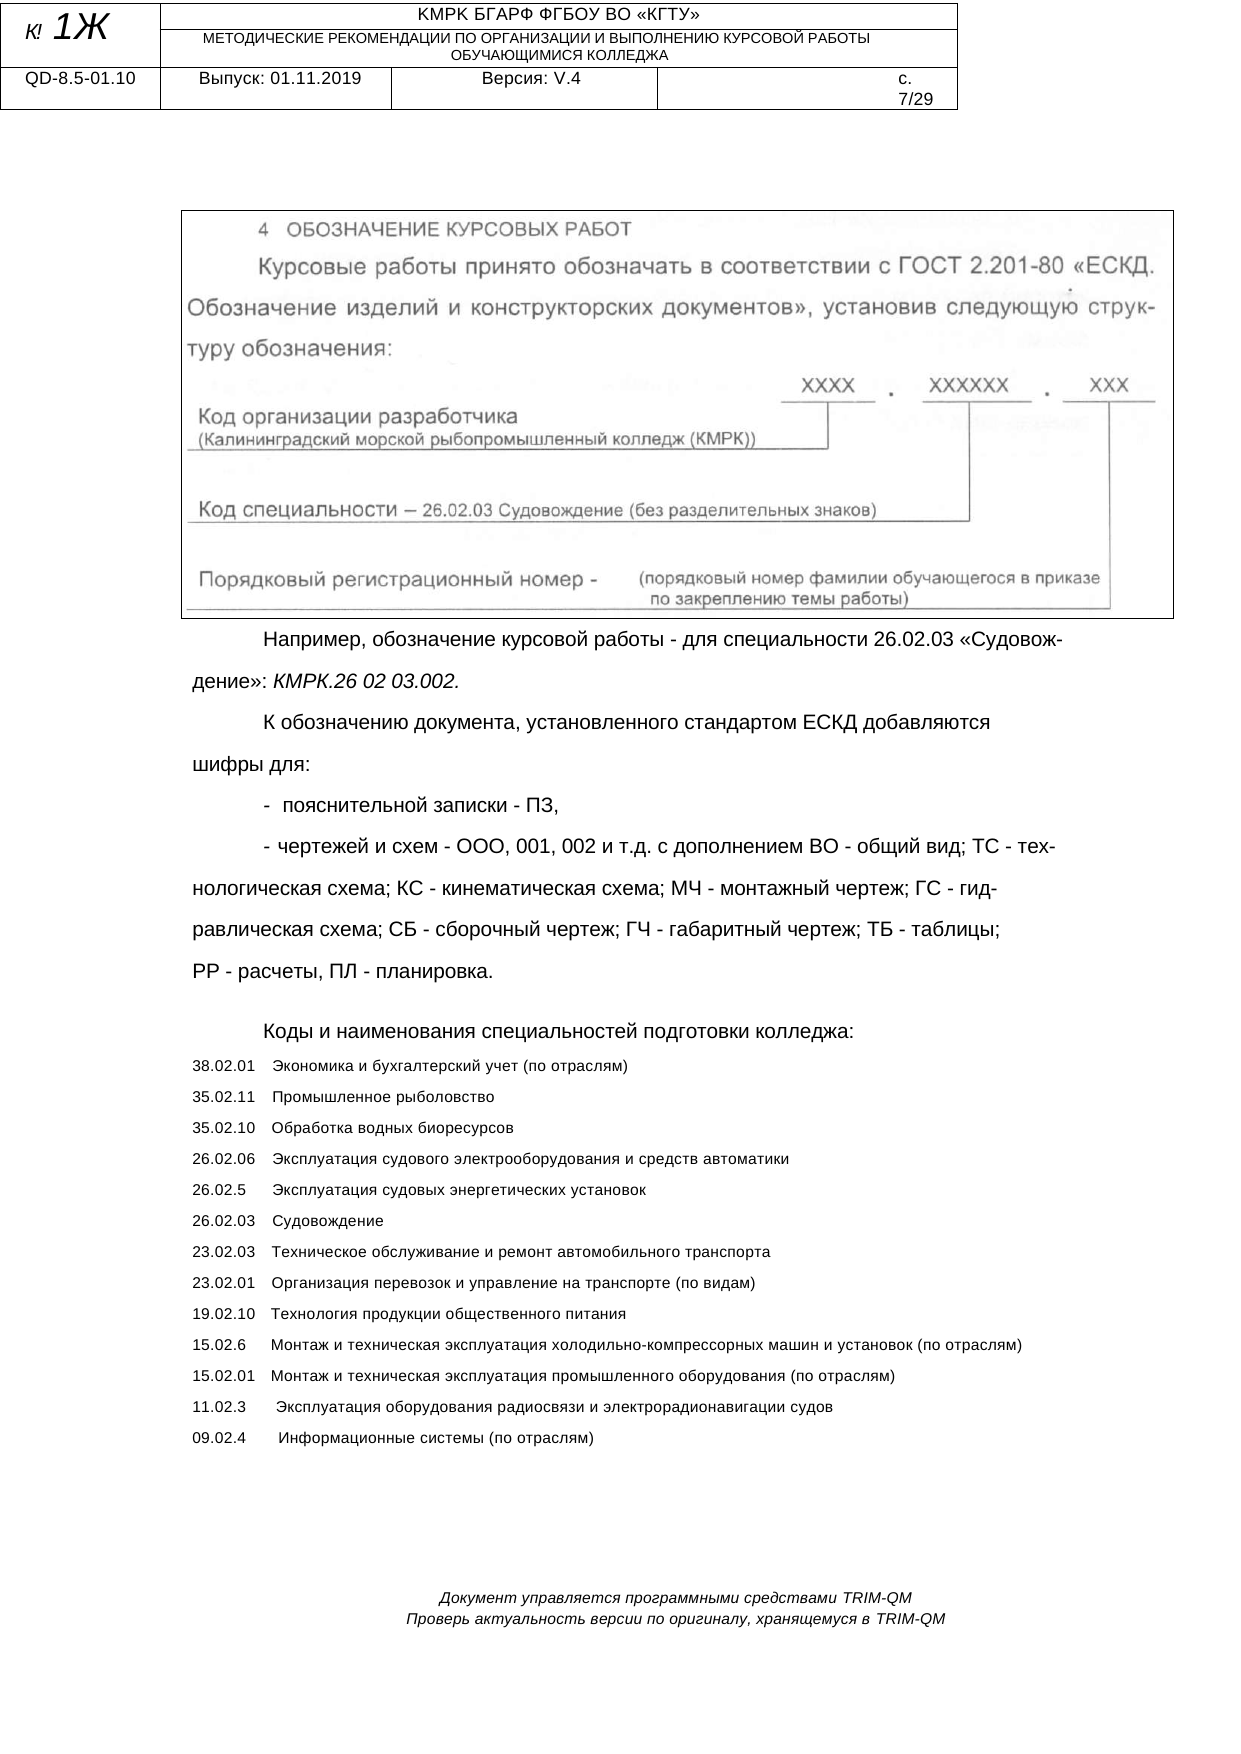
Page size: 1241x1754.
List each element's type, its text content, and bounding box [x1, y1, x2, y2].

text 35.02.10 Обработка водных биоресурсов [192, 1108, 1174, 1139]
list Информационные системы (по отраслям) [192, 1419, 1174, 1450]
text Документ управляется программными средствами TRIM-QM Проверь актуальность версии по оригиналу, хранящемуся в TRIM-QM [367, 1586, 984, 1628]
text Коды и наименования специальностей подготовки колледжа: [192, 1022, 1162, 1043]
table_header К! 1Ж [1, 4, 160, 67]
list Эксплуатация судовых энергетических установок 26.02.03 Судовождение [192, 1170, 899, 1232]
list Монтаж и техническая эксплуатация холодильно-компрессорных машин и установок (по отраслям) 15.02.01 Монтаж и техническая эксплуатация промышленного оборудования (по отраслям) [192, 1326, 1116, 1388]
text 23.02.03 Техническое обслуживание и ремонт автомобильного транспорта [192, 1232, 1174, 1263]
text 19.02.10 Технология продукции общественного питания [192, 1294, 1174, 1326]
list Эксплуатация оборудования радиосвязи и электрорадионавигации судов [192, 1388, 1174, 1419]
text 23.02.01 Организация перевозок и управление на транспорте (по видам) [192, 1263, 1174, 1294]
table_cell QD-8.5-01.10 [1, 68, 160, 109]
table_header KMPK БГАРФ ФГБОУ ВО «КГТУ» [161, 4, 957, 29]
table_cell Версия: V.4 [392, 68, 657, 109]
text Например, обозначение курсовой работы - для специальности 26.02.03 «Судовож- дение»: КМРК.26 02 03.002. [192, 619, 1159, 696]
text 38.02.01 Экономика и бухгалтерский учет (по отраслям) [192, 1046, 1174, 1077]
text 35.02.11 Промышленное рыболовство [192, 1077, 1174, 1108]
text К обозначению документа, установленного стандартом ЕСКД добавляются шифры для: [192, 696, 1159, 779]
table_cell МЕТОДИЧЕСКИЕ РЕКОМЕНДАЦИИ ПО ОРГАНИЗАЦИИ И ВЫПОЛНЕНИЮ КУРСОВОЙ РАБОТЫ ОБУЧАЮЩИМИСЯ КОЛЛЕДЖА [161, 30, 957, 67]
picture [182, 211, 1173, 618]
text 26.02.06 Эксплуатация судового электрооборудования и средств автоматики [192, 1139, 1174, 1170]
table_cell с. 7/29 [658, 68, 957, 109]
list пояснительной записки - ПЗ, [192, 779, 1162, 821]
table_cell Выпуск: 01.11.2019 [161, 68, 391, 109]
list чертежей и схем - ООО, 001, 002 и т.д. с дополнением ВО - общий вид; ТС - тех- нологическая схема; КС - кинематическая схема; МЧ - монтажный чертеж; ГС - гид- равлическая схема; СБ - сборочный чертеж; ГЧ - габаритный чертеж; ТБ - таблицы; РР - расчеты, ПЛ - планировка. [192, 821, 1159, 987]
